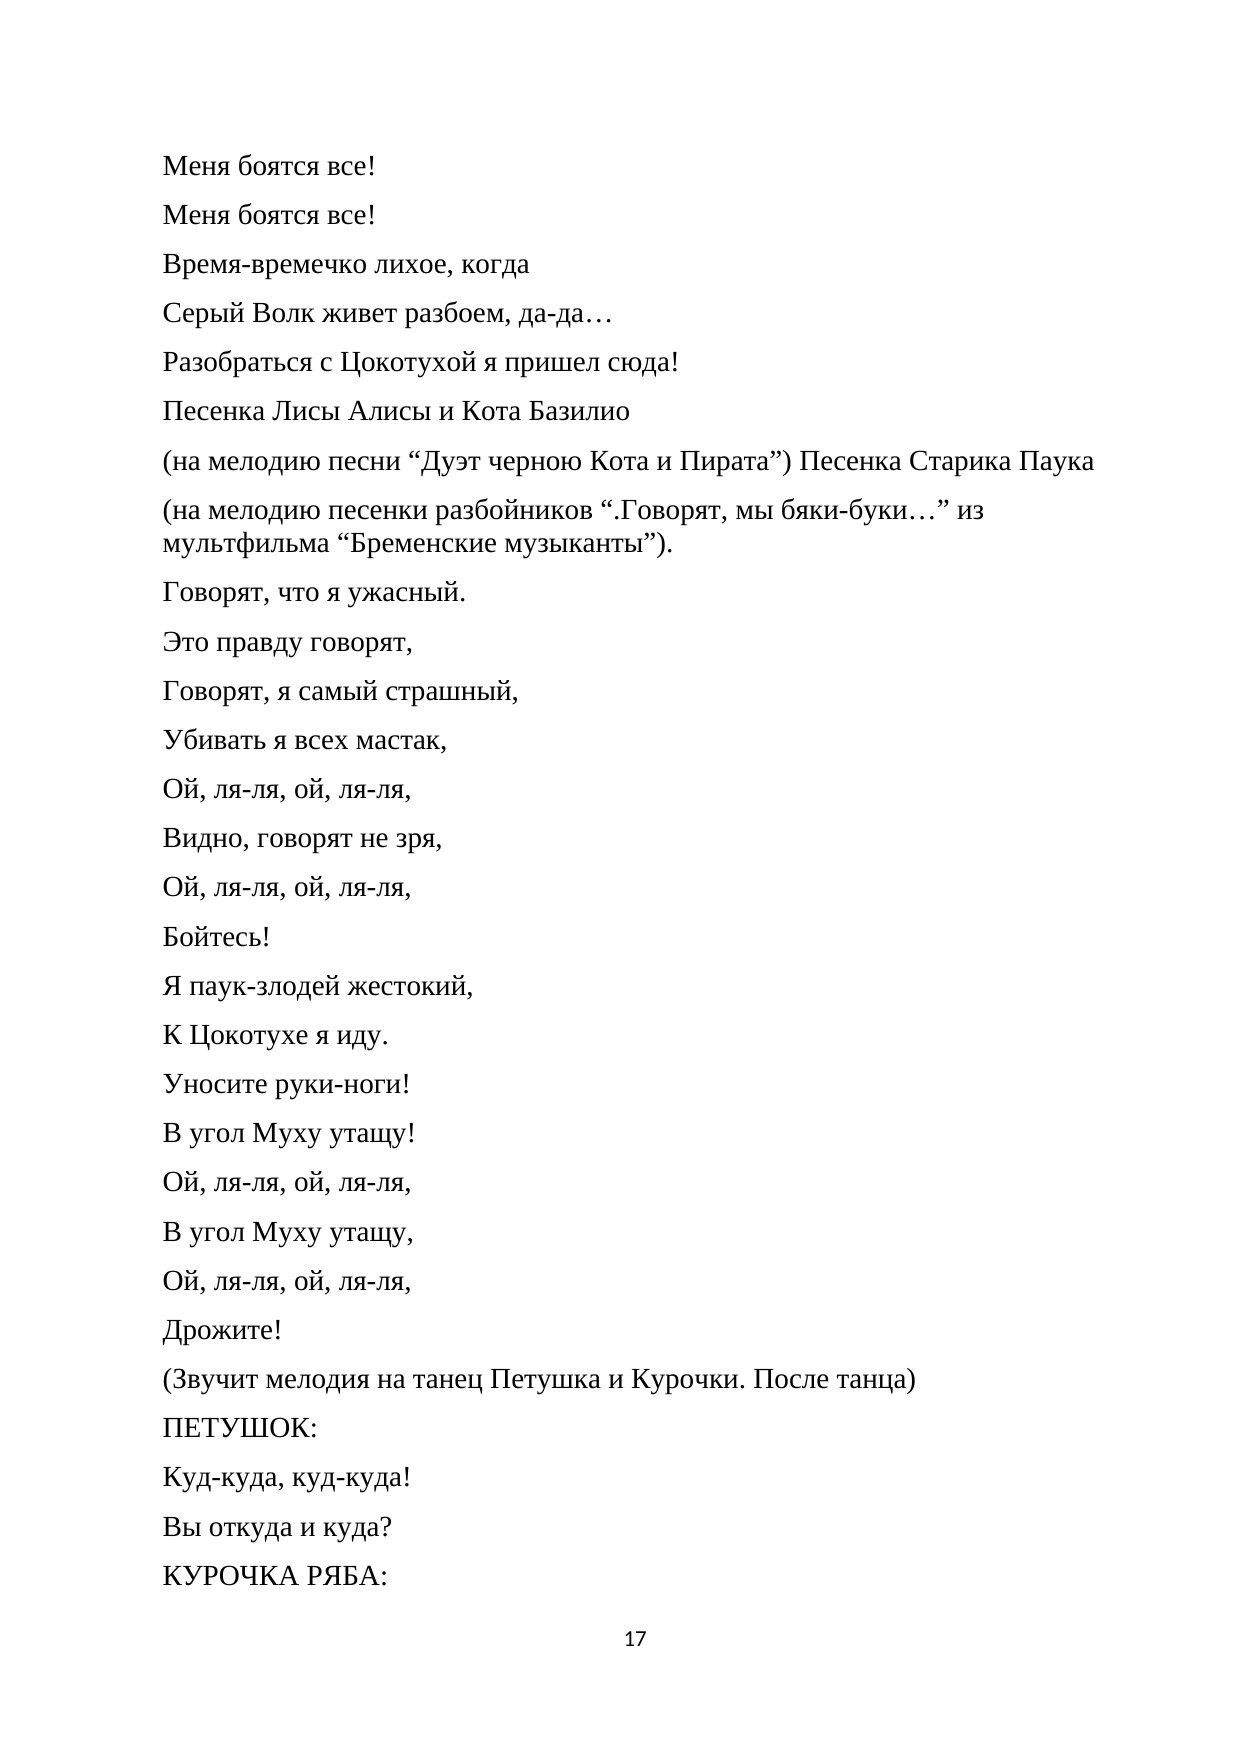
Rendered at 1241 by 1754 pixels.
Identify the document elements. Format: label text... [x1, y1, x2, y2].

text Время-времечко лихое, когда [162, 246, 1107, 279]
text Уносите руки-ноги! [162, 1066, 1107, 1100]
text Убивать я всех мастак, [162, 722, 1107, 756]
text Ой, ля-ля, ой, ля-ля, [162, 869, 1107, 903]
text Это правду говорят, [162, 624, 1107, 657]
text ПЕТУШОК: [162, 1410, 1107, 1444]
text Разобраться с Цокотухой я пришел сюда! [162, 344, 1107, 378]
text Ой, ля-ля, ой, ля-ля, [162, 1263, 1107, 1296]
text К Цокотухе я иду. [162, 1017, 1107, 1051]
text В угол Муху утащу! [162, 1115, 1107, 1149]
text Меня боятся все! [162, 197, 1107, 230]
text Вы откуда и куда? [162, 1509, 1107, 1542]
text Видно, говорят не зря, [162, 820, 1107, 854]
text Дрожите! [162, 1312, 1107, 1346]
text Куд-куда, куд-куда! [162, 1459, 1107, 1493]
text Ой, ля-ля, ой, ля-ля, [162, 1164, 1107, 1198]
text (Звучит мелодия на танец Петушка и Курочки. После танца) [162, 1361, 1107, 1395]
text Бойтесь! [162, 919, 1107, 952]
text Я паук-злодей жестокий, [162, 968, 1107, 1001]
text В угол Муху утащу, [162, 1214, 1107, 1247]
text (на мелодию песенки разбойников “.Говорят, мы бяки-буки…” из мультфильма “Бременские музыканты”). [162, 492, 1107, 559]
text Говорят, что я ужасный. [162, 574, 1107, 608]
text КУРОЧКА РЯБА: [162, 1558, 1107, 1591]
text (на мелодию песни “Дуэт черною Кота и Пирата”) Песенка Старика Паука [162, 443, 1107, 476]
text Говорят, я самый страшный, [162, 673, 1107, 706]
text Ой, ля-ля, ой, ля-ля, [162, 771, 1107, 805]
text Серый Волк живет разбоем, да-да… [162, 295, 1107, 329]
text Меня боятся все! [162, 148, 1107, 181]
text Песенка Лисы Алисы и Кота Базилио [162, 393, 1107, 427]
